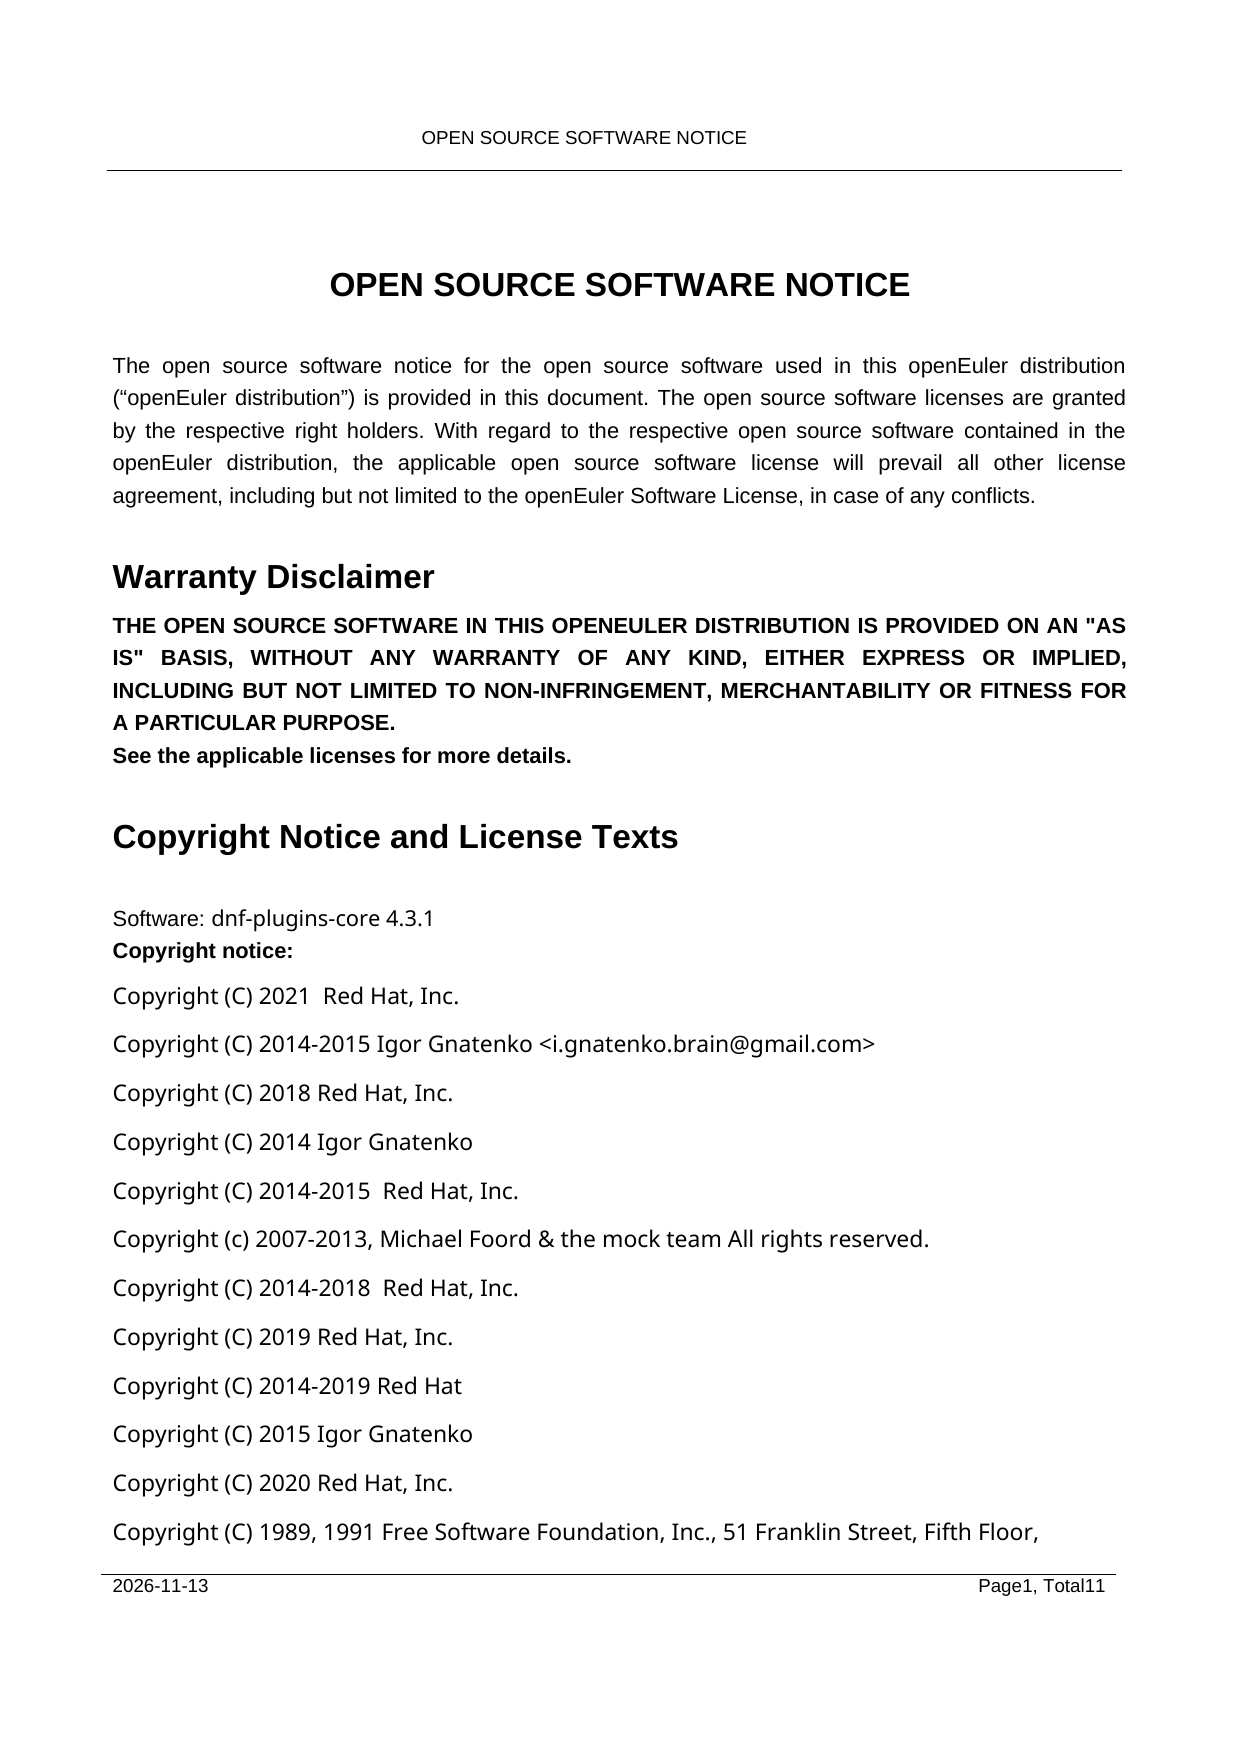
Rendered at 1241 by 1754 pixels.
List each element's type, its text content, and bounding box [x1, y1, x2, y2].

text The open source software notice for the open source software used in this openEuler distribution (“openEuler distribution”) is provided in this document. The open source software licenses are granted by the respective right holders. With regard to the respective open source software contained in the openEuler distribution, the applicable open source software license will prevail all other license agreement, including but not limited to the openEuler Software License, in case of any conflicts. [112, 349, 1128, 511]
text THE OPEN SOURCE SOFTWARE IN THIS OPENEULER DISTRIBUTION IS PROVIDED ON AN "AS IS" BASIS, WITHOUT ANY WARRANTY OF ANY KIND, EITHER EXPRESS OR IMPLIED, INCLUDING BUT NOT LIMITED TO NON-INFRINGEMENT, MERCHANTABILITY OR FITNESS FOR A PARTICULAR PURPOSE. See the applicable licenses for more details. [112, 609, 1128, 771]
text Copyright notice: [112, 934, 1128, 966]
text Warranty Disclaimer [112, 544, 1128, 609]
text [112, 979, 1128, 1548]
text OPEN SOURCE SOFTWARE NOTICE [112, 251, 1128, 316]
text Software: dnf-plugins-core 4.3.1 [112, 901, 1128, 934]
text Copyright Notice and License Texts [112, 804, 1128, 869]
